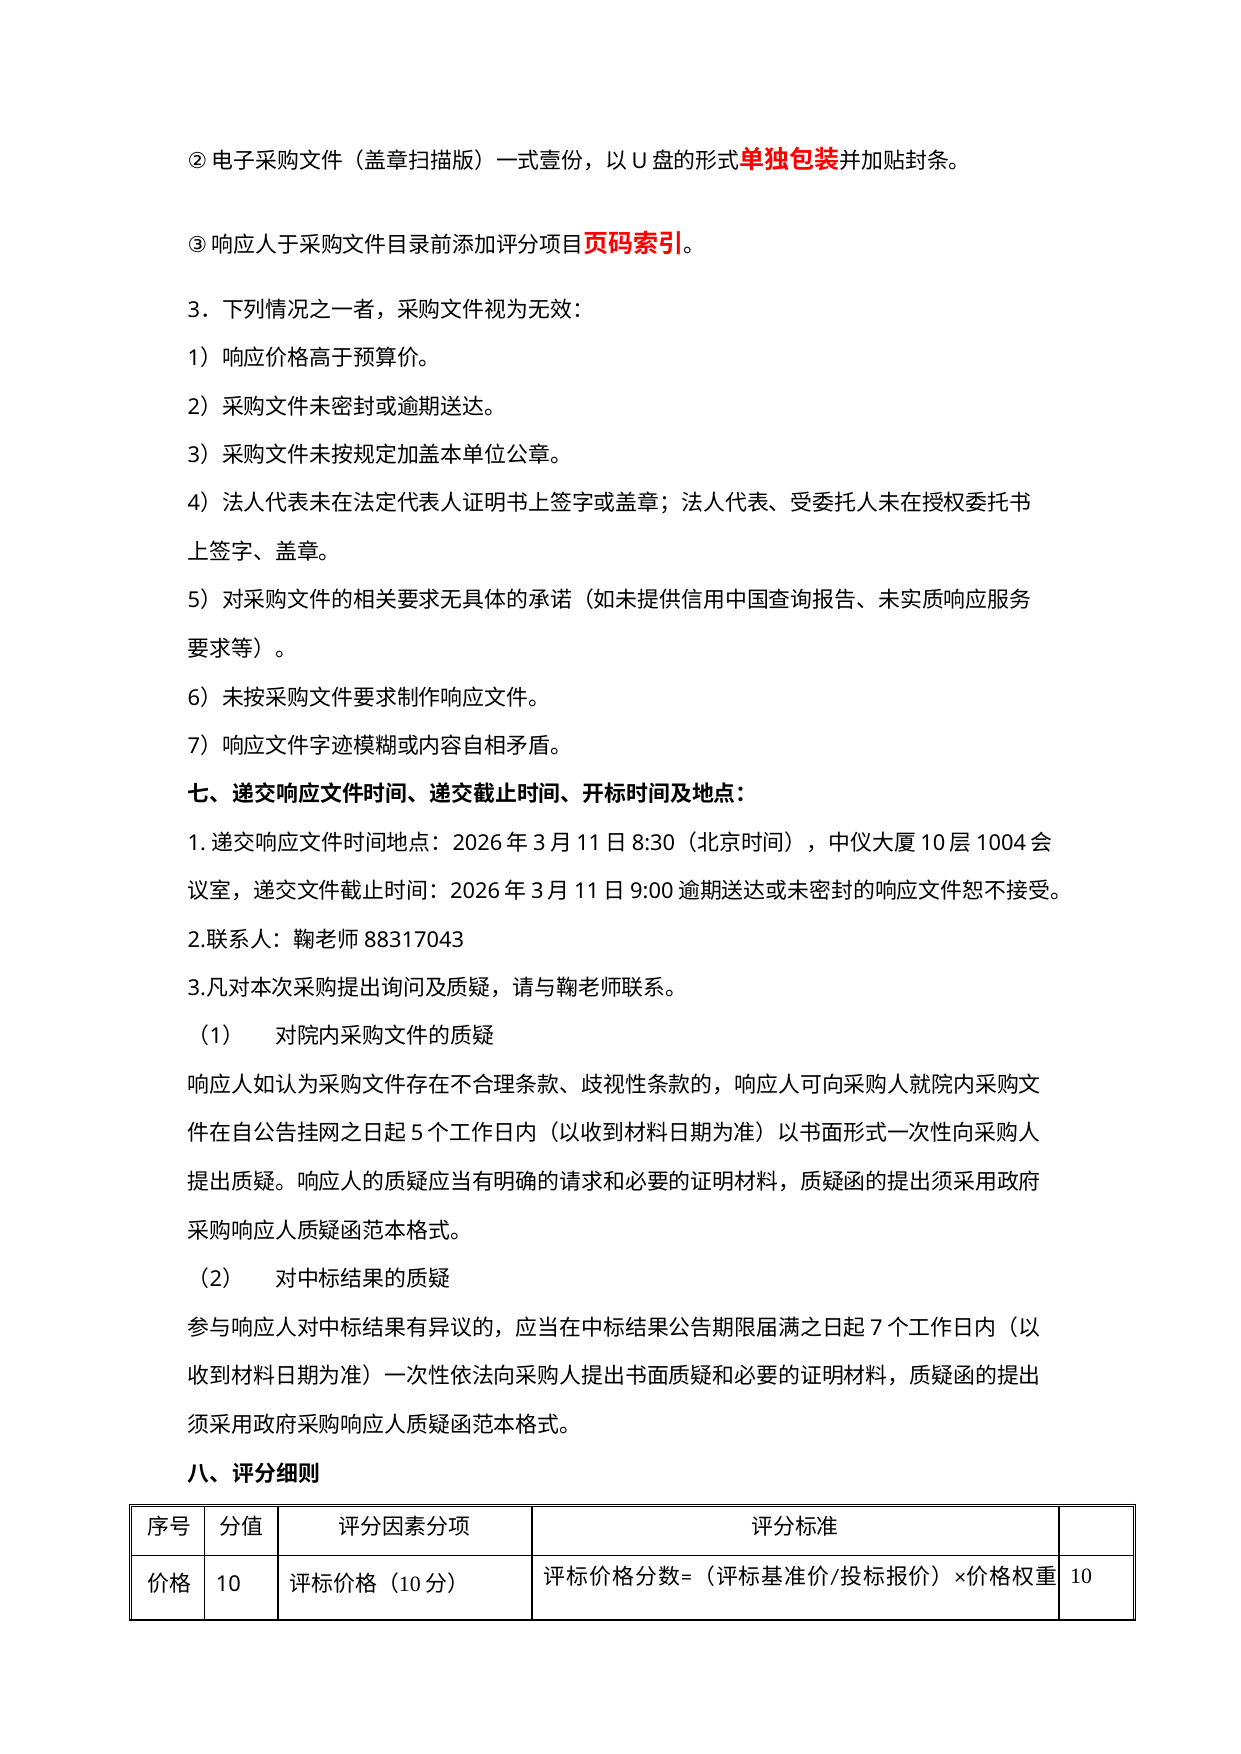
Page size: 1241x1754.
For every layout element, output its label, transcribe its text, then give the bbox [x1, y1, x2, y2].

table_header 评分标准 [533, 1507, 1058, 1555]
text 3.凡对本次采购提出询问及质疑，请与鞠老师联系。 [187, 970, 1053, 1002]
text 4）法人代表未在法定代表人证明书上签字或盖章；法人代表、受委托人未在授权委托书上签字、盖章。 [187, 485, 1053, 566]
text ③响应人于采购文件目录前添加评分项目页码索引。 [187, 209, 1053, 274]
list 评分细则 [187, 1455, 1053, 1488]
text 响应人如认为采购文件存在不合理条款、歧视性条款的，响应人可向采购人就院内采购文件在自公告挂网之日起5个工作日内（以收到材料日期为准）以书面形式一次性向采购人提出质疑。响应人的质疑应当有明确的请求和必要的证明材料，质疑函的提出须采用政府采购响应人质疑函范本格式。 [187, 1066, 1053, 1245]
text 6）未按采购文件要求制作响应文件。 [187, 679, 1053, 712]
text 3）采购文件未按规定加盖本单位公章。 [187, 437, 1053, 469]
text 2）采购文件未密封或逾期送达。 [187, 388, 1053, 421]
table_header [1060, 1507, 1133, 1555]
table_cell 10 [1060, 1556, 1133, 1619]
table_header 序号 [132, 1507, 204, 1555]
text （2） 对中标结果的质疑 [187, 1261, 1053, 1293]
text 3．下列情况之一者，采购文件视为无效： [187, 292, 1053, 324]
text 1）响应价格高于预算价。 [187, 340, 1053, 373]
text 5）对采购文件的相关要求无具体的承诺（如未提供信用中国查询报告、未实质响应服务要求等）。 [187, 582, 1053, 663]
table_header 分值 [205, 1507, 277, 1555]
text 2.联系人：鞠老师 88317043 [187, 921, 1053, 954]
text 7）响应文件字迹模糊或内容自相矛盾。 [187, 728, 1053, 760]
text 1. 递交响应文件时间地点：2026年3月11日8:30（北京时间），中仪大厦10层1004会议室，递交文件截止时间：2026年3月11日 9:00逾期送达或未密封的响应文件恕不接受。 [187, 824, 1053, 906]
text 参与响应人对中标结果有异议的，应当在中标结果公告期限届满之日起7个工作日内（以收到材料日期为准）一次性依法向采购人提出书面质疑和必要的证明材料，质疑函的提出须采用政府采购响应人质疑函范本格式。 [187, 1309, 1053, 1439]
table_cell 10 [205, 1556, 277, 1619]
text （1） 对院内采购文件的质疑 [187, 1018, 1053, 1051]
table_cell 评标价格（10分） [279, 1556, 531, 1619]
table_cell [533, 1556, 1058, 1619]
list 递交响应文件时间、递交截止时间、开标时间及地点： [187, 776, 1053, 808]
table_header 评分因素分项 [279, 1507, 531, 1555]
text ②电子采购文件（盖章扫描版）一式壹份，以U盘的形式单独包装并加贴封条。 [187, 126, 1053, 191]
table_cell 价格 [132, 1556, 204, 1619]
